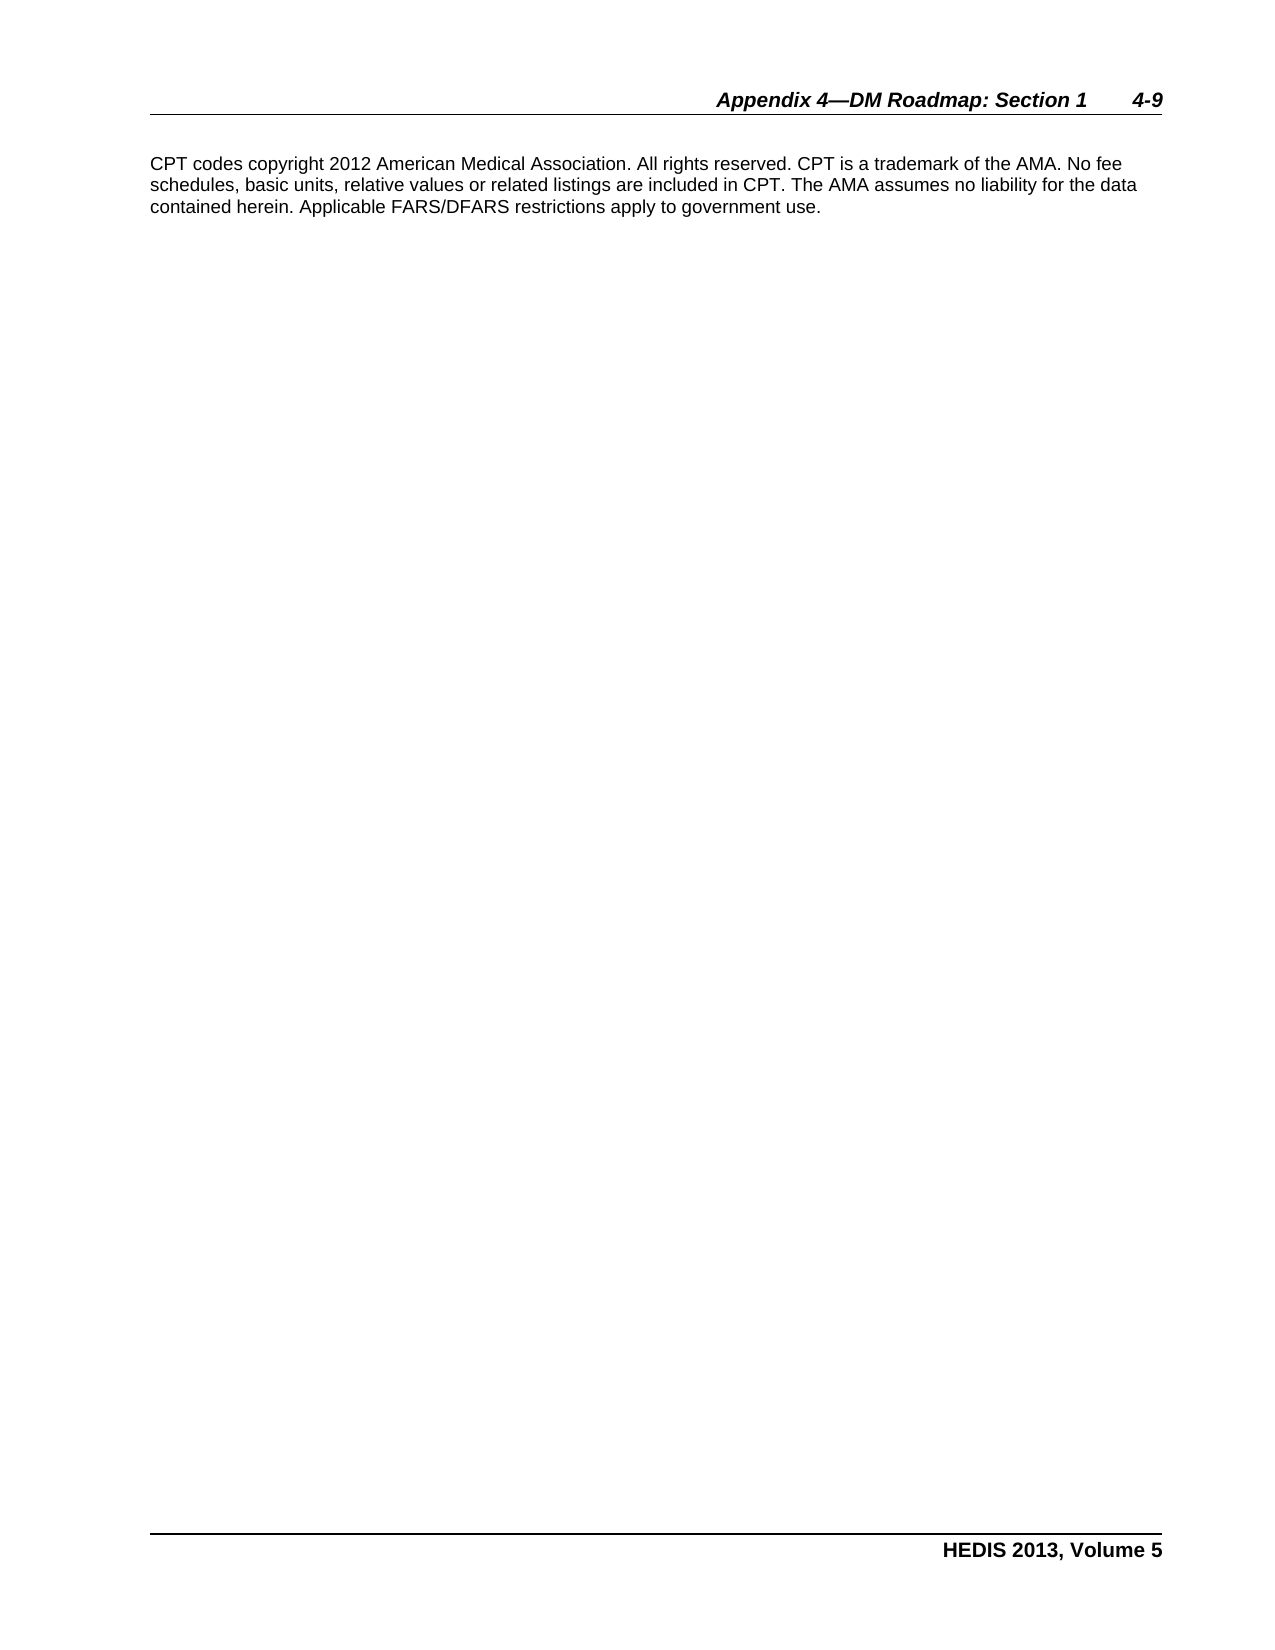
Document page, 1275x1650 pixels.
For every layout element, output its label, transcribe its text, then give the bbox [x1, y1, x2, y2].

text CPT codes copyright 2012 American Medical Association. All rights reserved. CPT is a trademark of the AMA. No fee schedules, basic units, relative values or related listings are included in CPT. The AMA assumes no liability for the data contained herein. Applicable FARS/DFARS restrictions apply to government use. [150, 153, 1162, 217]
